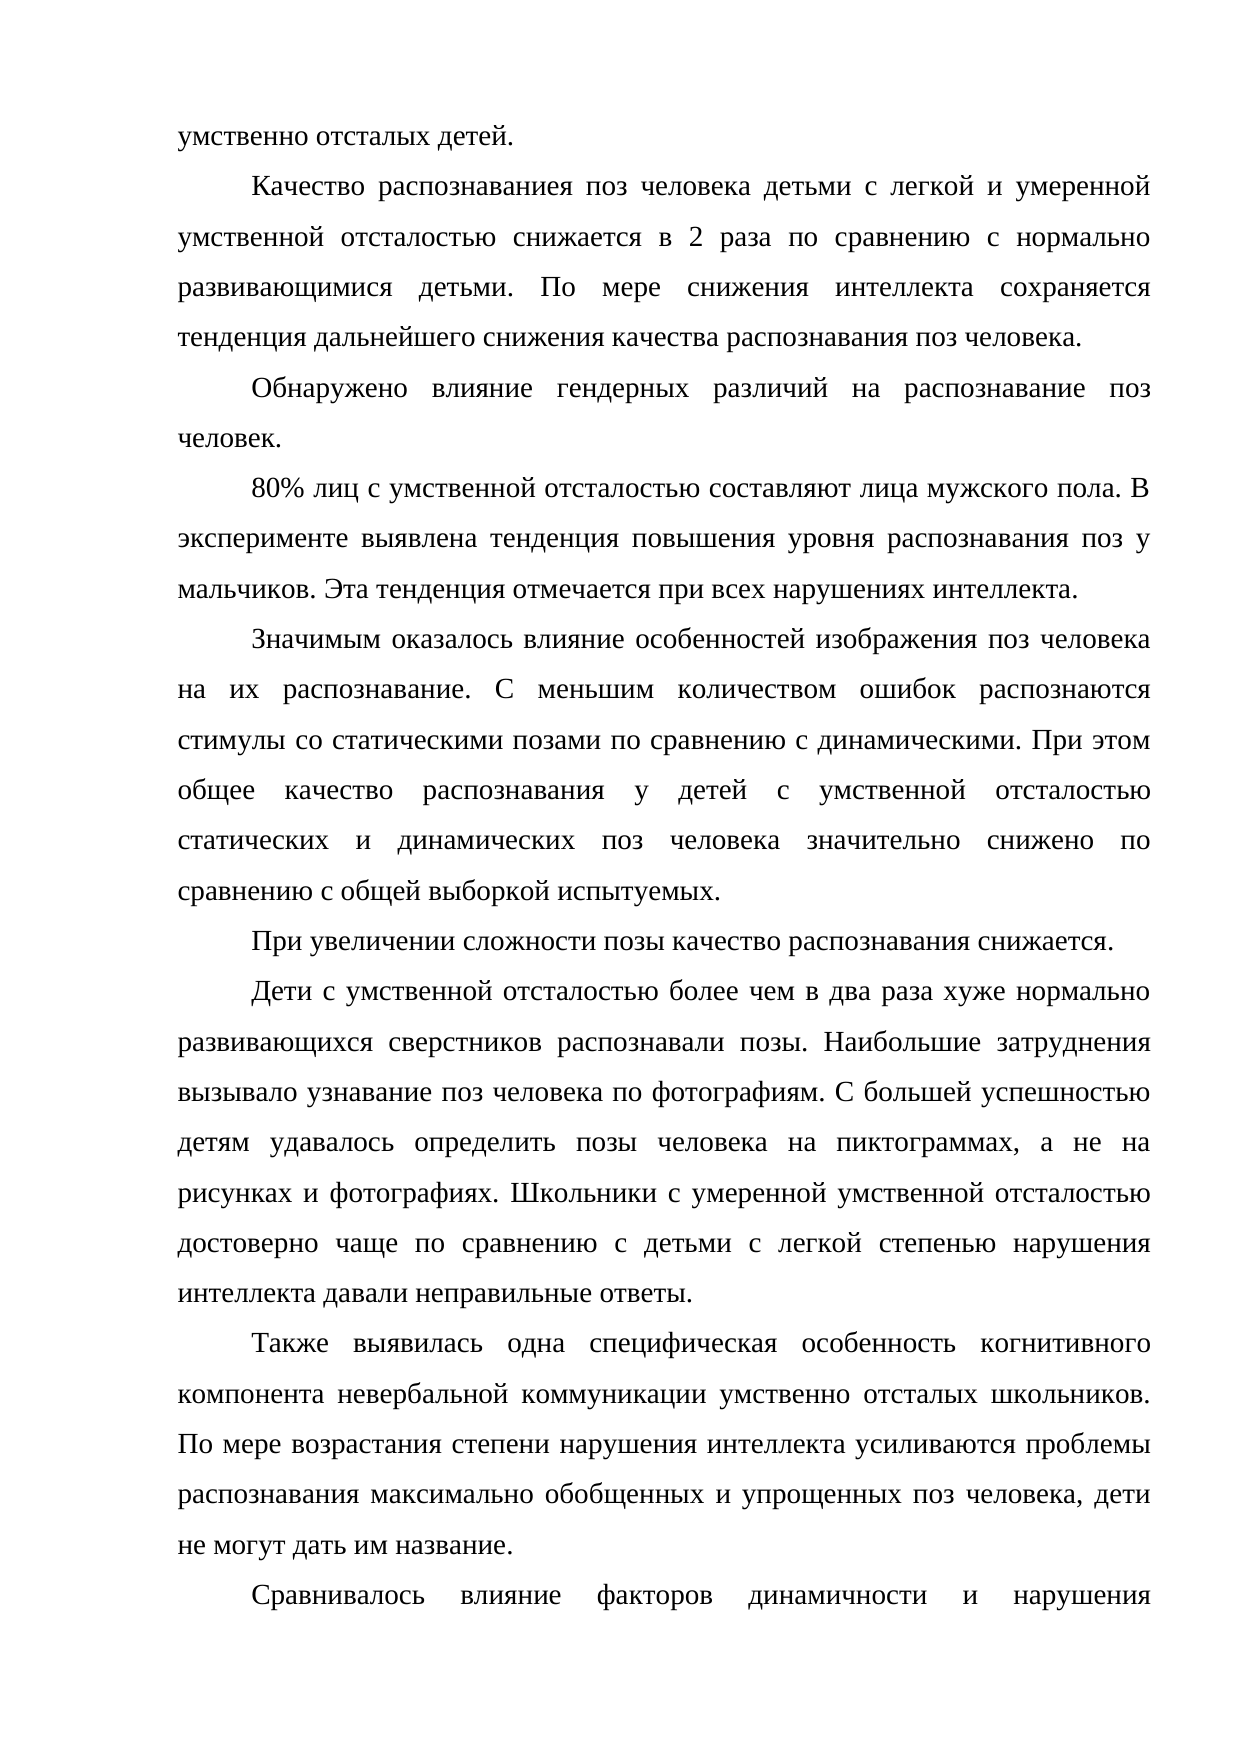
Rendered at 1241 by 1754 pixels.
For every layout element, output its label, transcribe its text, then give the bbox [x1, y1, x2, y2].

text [177, 1577, 1152, 1611]
text Значимым оказалось влияние особенностей изображения поз человека на их распознавание. С меньшим количеством ошибок распознаются стимулы со статическими позами по сравнению с динамическими. При этом общее качество распознавания у детей с умственной отсталостью статических и динамических поз человека значительно снижено по сравнению с общей выборкой испытуемых. [177, 621, 1152, 906]
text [177, 118, 1152, 152]
text Также выявилась одна специфическая особенность когнитивного компонента невербальной коммуникации умственно отсталых школьников. По мере возрастания степени нарушения интеллекта усиливаются проблемы распознавания максимально обобщенных и упрощенных поз человека, дети не могут дать им название. [177, 1326, 1152, 1560]
text 80% лиц с умственной отсталостью составляют лица мужского пола. В эксперименте выявлена тенденция повышения уровня распознавания поз у мальчиков. Эта тенденция отмечается при всех нарушениях интеллекта. [177, 470, 1152, 604]
text При увеличении сложности позы качество распознавания снижается. [177, 923, 1152, 957]
text Обнаружено влияние гендерных различий на распознавание поз человек. [177, 370, 1152, 453]
text Качество распознаваниея поз человека детьми с легкой и умеренной умственной отсталостью снижается в 2 раза по сравнению с нормально развивающимися детьми. По мере снижения интеллекта сохраняется тенденция дальнейшего снижения качества распознавания поз человека. [177, 168, 1152, 353]
text Дети с умственной отсталостью более чем в два раза хуже нормально развивающихся сверстников распознавали позы. Наибольшие затруднения вызывало узнавание поз человека по фотографиям. С большей успешностью детям удавалось определить позы человека на пиктограммах, а не на рисунках и фотографиях. Школьники с умеренной умственной отсталостью достоверно чаще по сравнению с детьми с легкой степенью нарушения интеллекта давали неправильные ответы. [177, 973, 1152, 1309]
